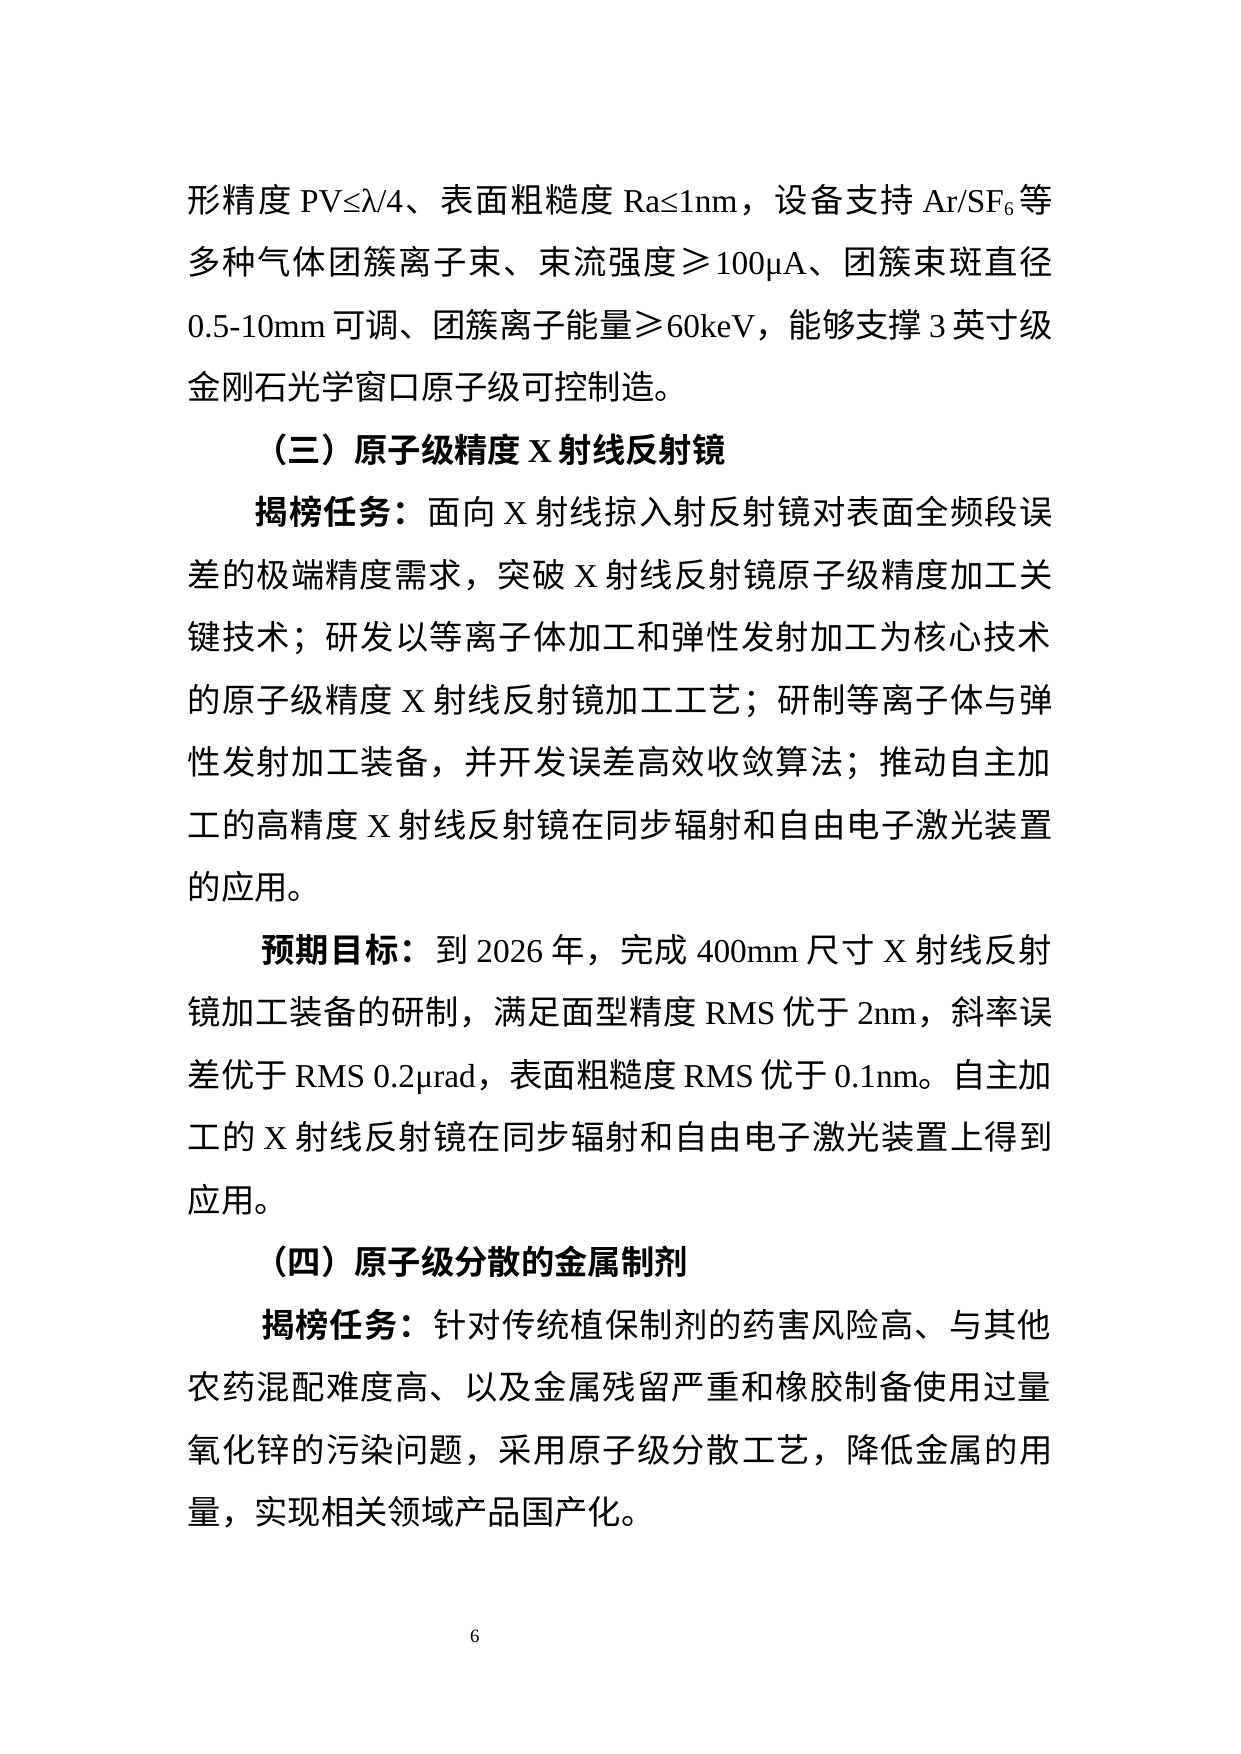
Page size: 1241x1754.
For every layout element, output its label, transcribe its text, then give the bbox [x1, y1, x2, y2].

text 揭榜任务：针对传统植保制剂的药害风险高、与其他农药混配难度高、以及金属残留严重和橡胶制备使用过量氧化锌的污染问题，采用原子级分散工艺，降低金属的用量，实现相关领域产品国产化。 [187, 1287, 1053, 1537]
list （四）原子级分散的金属制剂 [187, 1224, 1053, 1287]
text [187, 162, 1053, 412]
text 揭榜任务：面向X射线掠入射反射镜对表面全频段误差的极端精度需求，突破X射线反射镜原子级精度加工关键技术；研发以等离子体加工和弹性发射加工为核心技术的原子级精度X射线反射镜加工工艺；研制等离子体与弹性发射加工装备，并开发误差高效收敛算法；推动自主加工的高精度X射线反射镜在同步辐射和自由电子激光装置的应用。 [187, 474, 1053, 912]
text 预期目标：到2026年，完成400mm尺寸X射线反射镜加工装备的研制，满足面型精度RMS优于2nm，斜率误差优于RMS 0.2μrad，表面粗糙度RMS优于0.1nm。自主加工的X射线反射镜在同步辐射和自由电子激光装置上得到应用。 [187, 912, 1053, 1224]
text （三）原子级精度X射线反射镜 [187, 412, 1053, 474]
